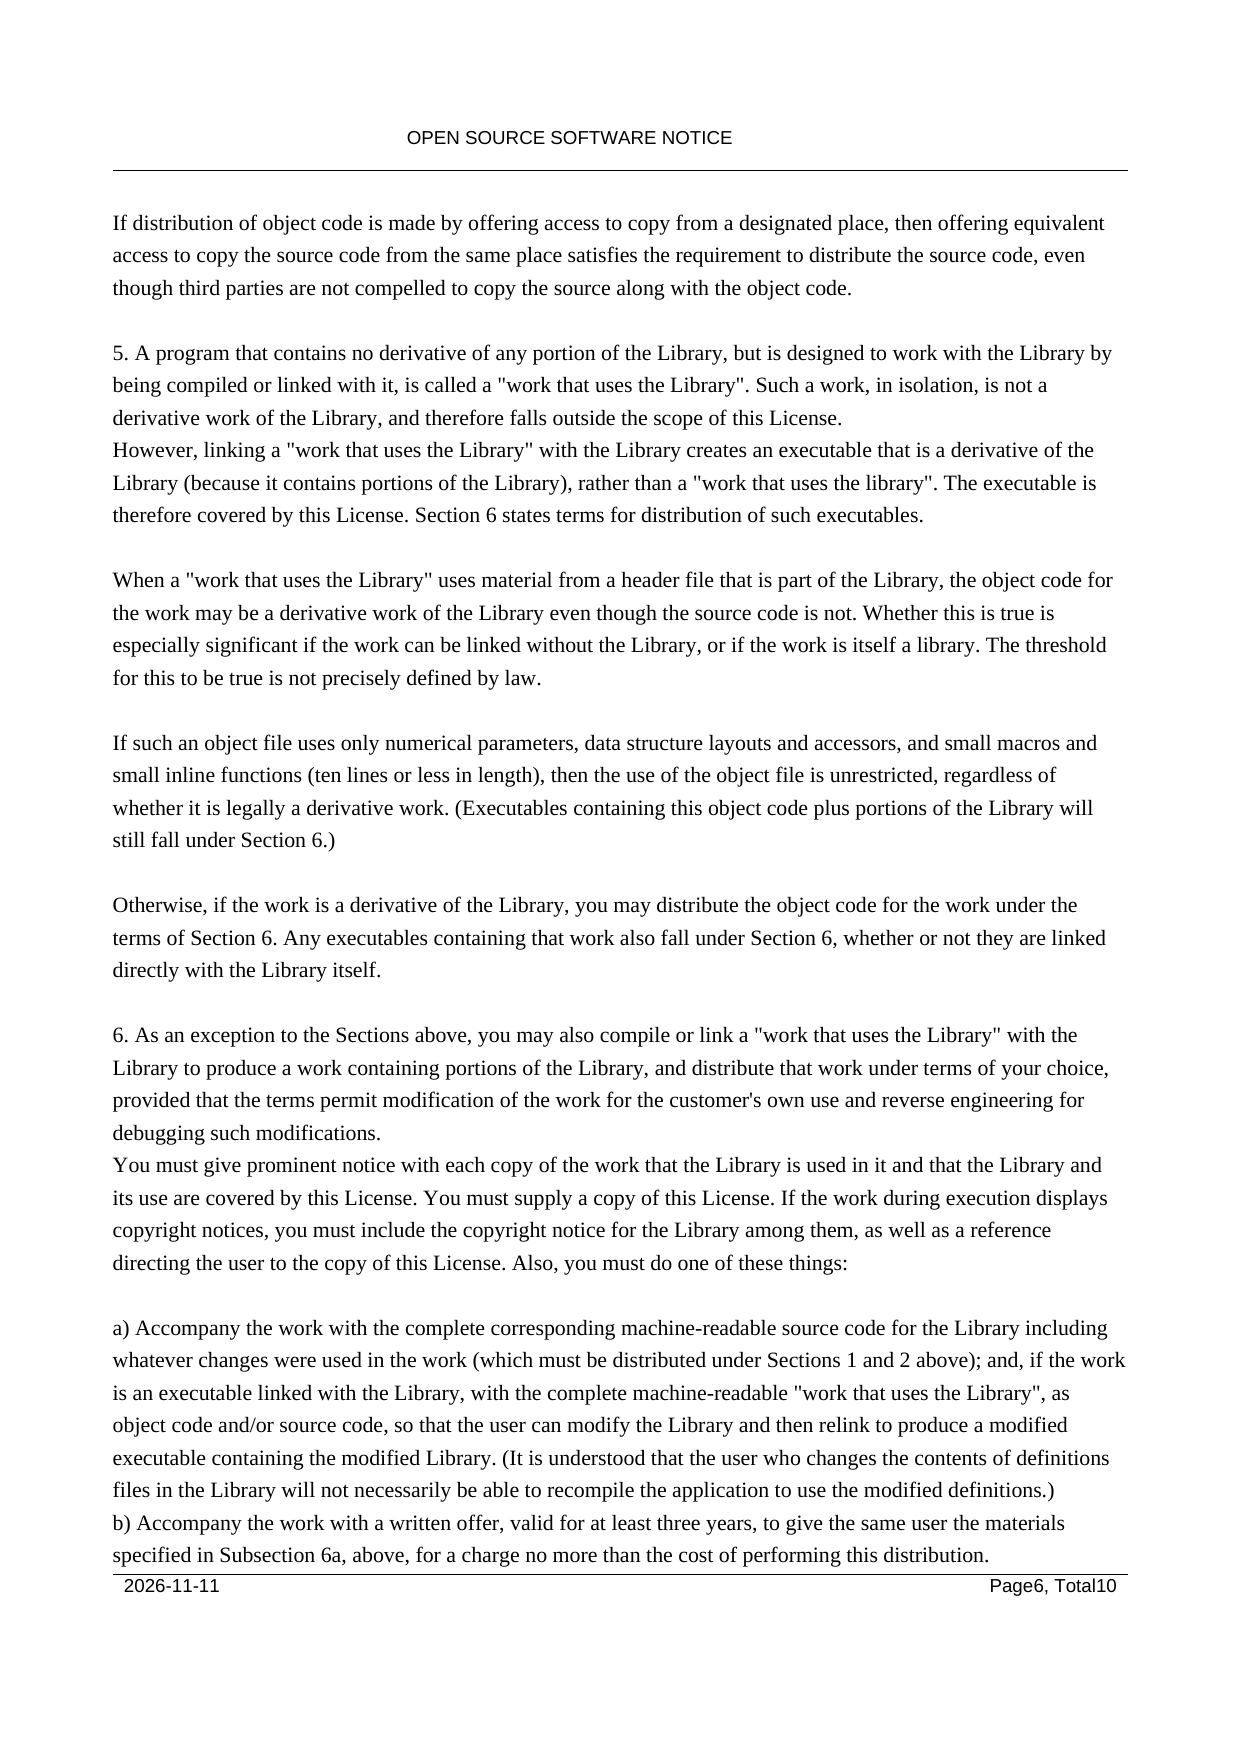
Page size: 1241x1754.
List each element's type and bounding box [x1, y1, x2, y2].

text [112, 206, 1128, 1571]
